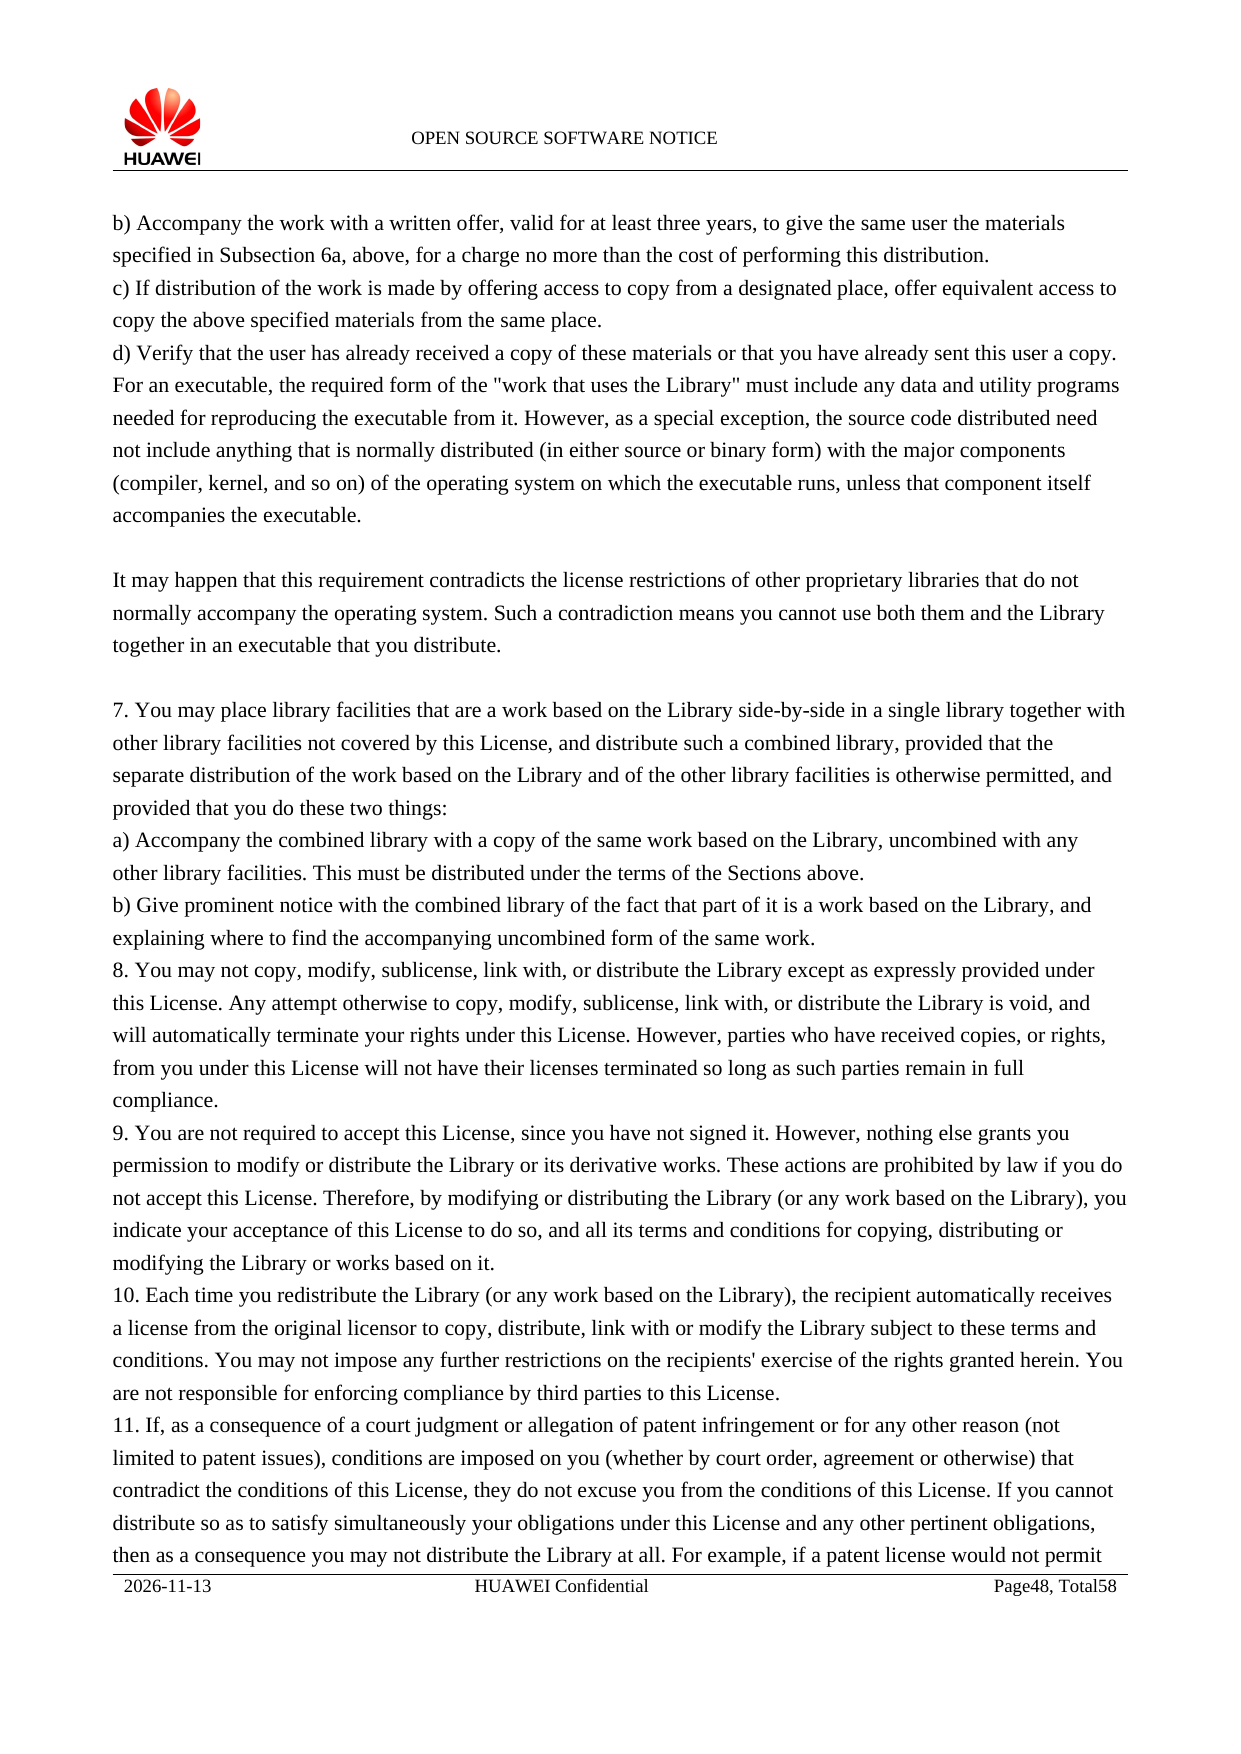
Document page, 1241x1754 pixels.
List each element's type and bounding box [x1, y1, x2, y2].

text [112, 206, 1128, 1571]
picture [124, 88, 201, 165]
